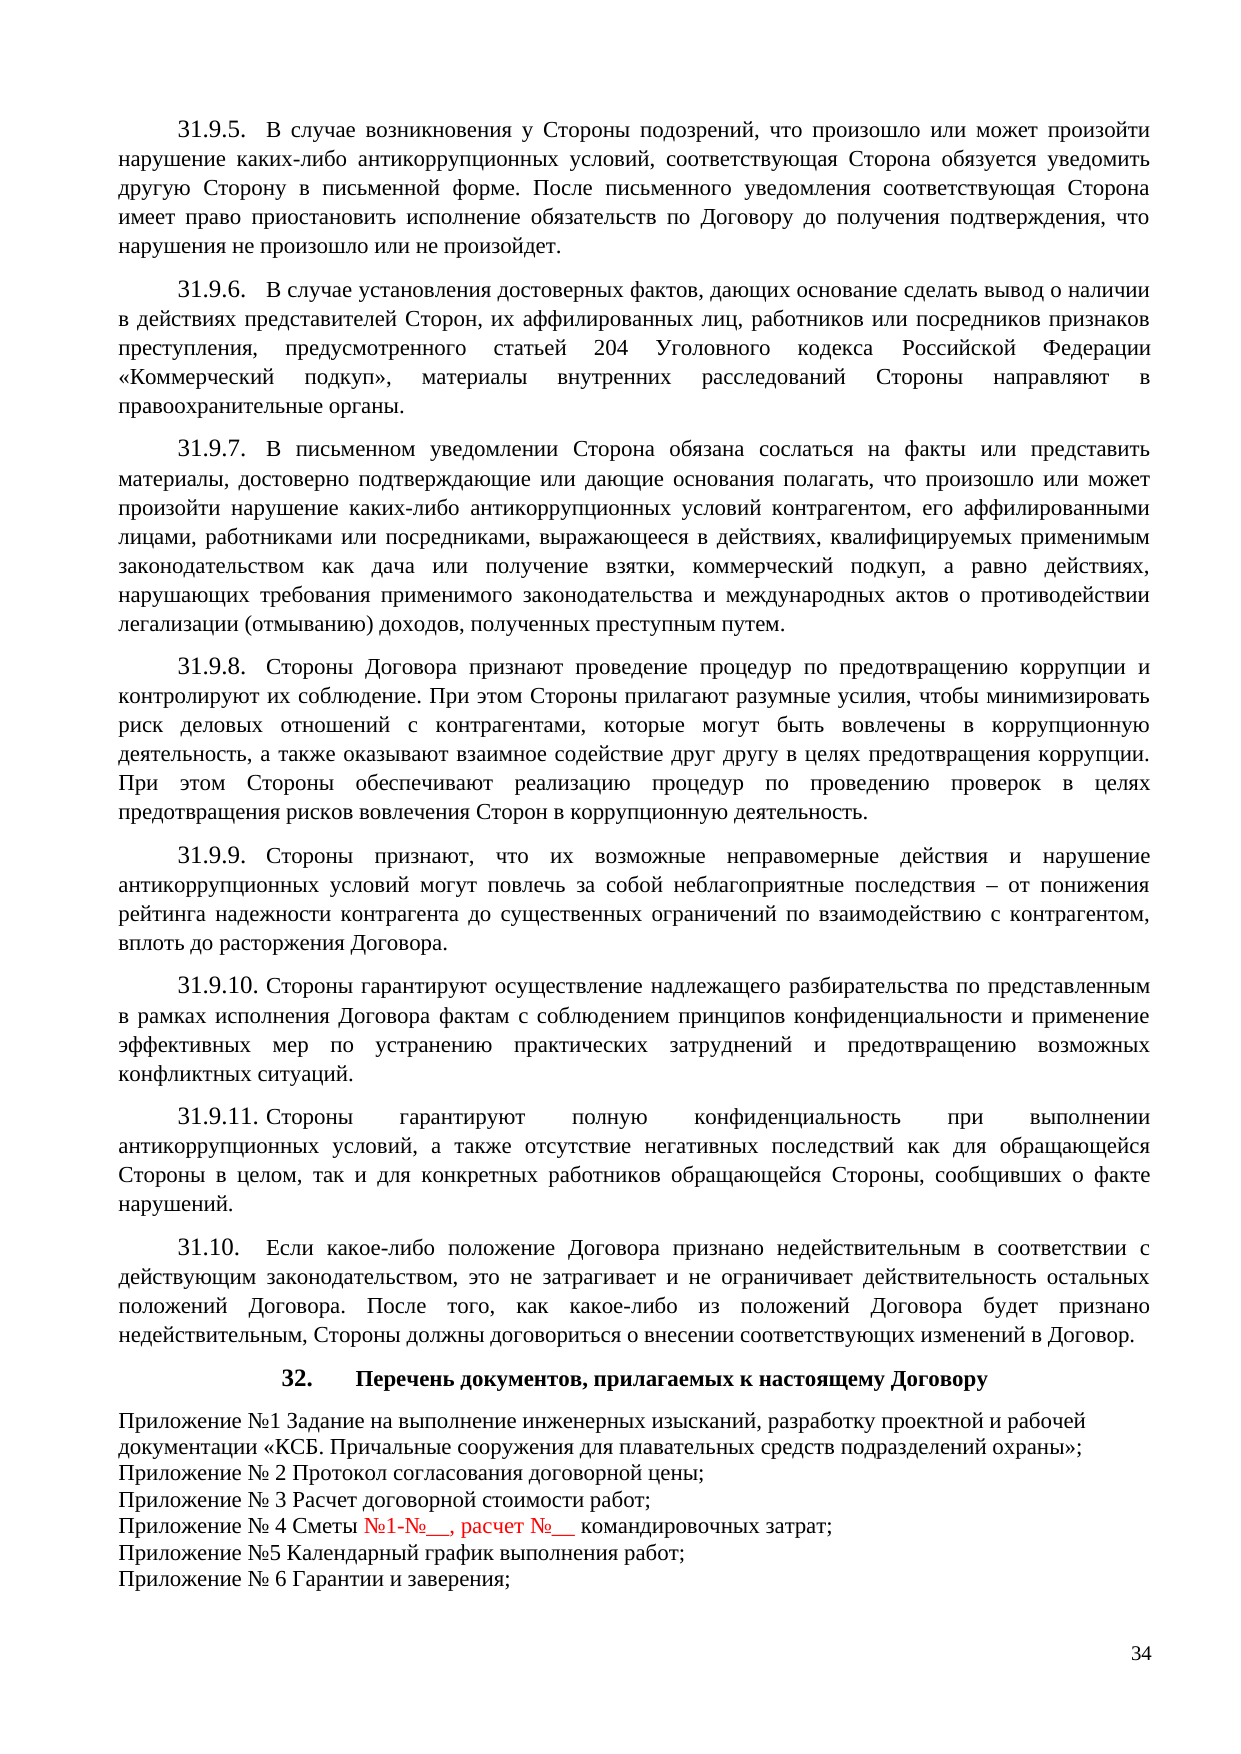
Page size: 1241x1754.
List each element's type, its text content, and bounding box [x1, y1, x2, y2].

text В случае установления достоверных фактов, дающих основание сделать вывод о наличии в действиях представителей Сторон, их аффилированных лиц, работников или посредников признаков преступления, предусмотренного статьей 204 Уголовного кодекса Российской Федерации «Коммерческий подкуп», материалы внутренних расследований Стороны направляют в правоохранительные органы. [118, 274, 1152, 418]
list Приложение № 2 Протокол согласования договорной цены; [118, 1459, 1152, 1486]
list Приложение № 3 Расчет договорной стоимости работ; [118, 1486, 1152, 1512]
list Приложение №5 Календарный график выполнения работ; [118, 1538, 1152, 1565]
text Стороны гарантируют полную конфиденциальность при выполнении антикоррупционных условий, а также отсутствие негативных последствий как для обращающейся Стороны в целом, так и для конкретных работников обращающейся Стороны, сообщивших о факте нарушений. [118, 1101, 1152, 1217]
text Стороны признают, что их возможные неправомерные действия и нарушение антикоррупционных условий могут повлечь за собой неблагоприятные последствия – от понижения рейтинга надежности контрагента до существенных ограничений по взаимодействию с контрагентом, вплоть до расторжения Договора. [118, 840, 1152, 955]
text Перечень документов, прилагаемых к настоящему Договору [118, 1363, 1152, 1391]
text Если какое-либо положение Договора признано недействительным в соответствии с действующим законодательством, это не затрагивает и не ограничивает действительность остальных положений Договора. После того, как какое-либо из положений Договора будет признано недействительным, Стороны должны договориться о внесении соответствующих изменений в Договор. [118, 1232, 1152, 1348]
text В случае возникновения у Стороны подозрений, что произошло или может произойти нарушение каких-либо антикоррупционных условий, соответствующая Сторона обязуется уведомить другую Сторону в письменной форме. После письменного уведомления соответствующая Сторона имеет право приостановить исполнение обязательств по Договору до получения подтверждения, что нарушения не произошло или не произойдет. [118, 114, 1152, 259]
text Стороны Договора признают проведение процедур по предотвращению коррупции и контролируют их соблюдение. При этом Стороны прилагают разумные усилия, чтобы минимизировать риск деловых отношений с контрагентами, которые могут быть вовлечены в коррупционную деятельность, а также оказывают взаимное содействие друг другу в целях предотвращения коррупции. При этом Стороны обеспечивают реализацию процедур по проведению проверок в целях предотвращения рисков вовлечения Сторон в коррупционную деятельность. [118, 651, 1152, 825]
list Приложение № 6 Гарантии и заверения; [118, 1565, 1152, 1591]
list Приложение № 4 Сметы №1-№__, расчет №__ командировочных затрат; [118, 1512, 1152, 1538]
list Приложение №1 Задание на выполнение инженерных изысканий, разработку проектной и рабочей документации «КСБ. Причальные сооружения для плавательных средств подразделений охраны»; [118, 1407, 1152, 1459]
text Стороны гарантируют осуществление надлежащего разбирательства по представленным в рамках исполнения Договора фактам с соблюдением принципов конфиденциальности и применение эффективных мер по устранению практических затруднений и предотвращению возможных конфликтных ситуаций. [118, 971, 1152, 1086]
text В письменном уведомлении Сторона обязана сослаться на факты или представить материалы, достоверно подтверждающие или дающие основания полагать, что произошло или может произойти нарушение каких-либо антикоррупционных условий контрагентом, его аффилированными лицами, работниками или посредниками, выражающееся в действиях, квалифицируемых применимым законодательством как дача или получение взятки, коммерческий подкуп, а равно действиях, нарушающих требования применимого законодательства и международных актов о противодействии легализации (отмыванию) доходов, полученных преступным путем. [118, 433, 1152, 636]
